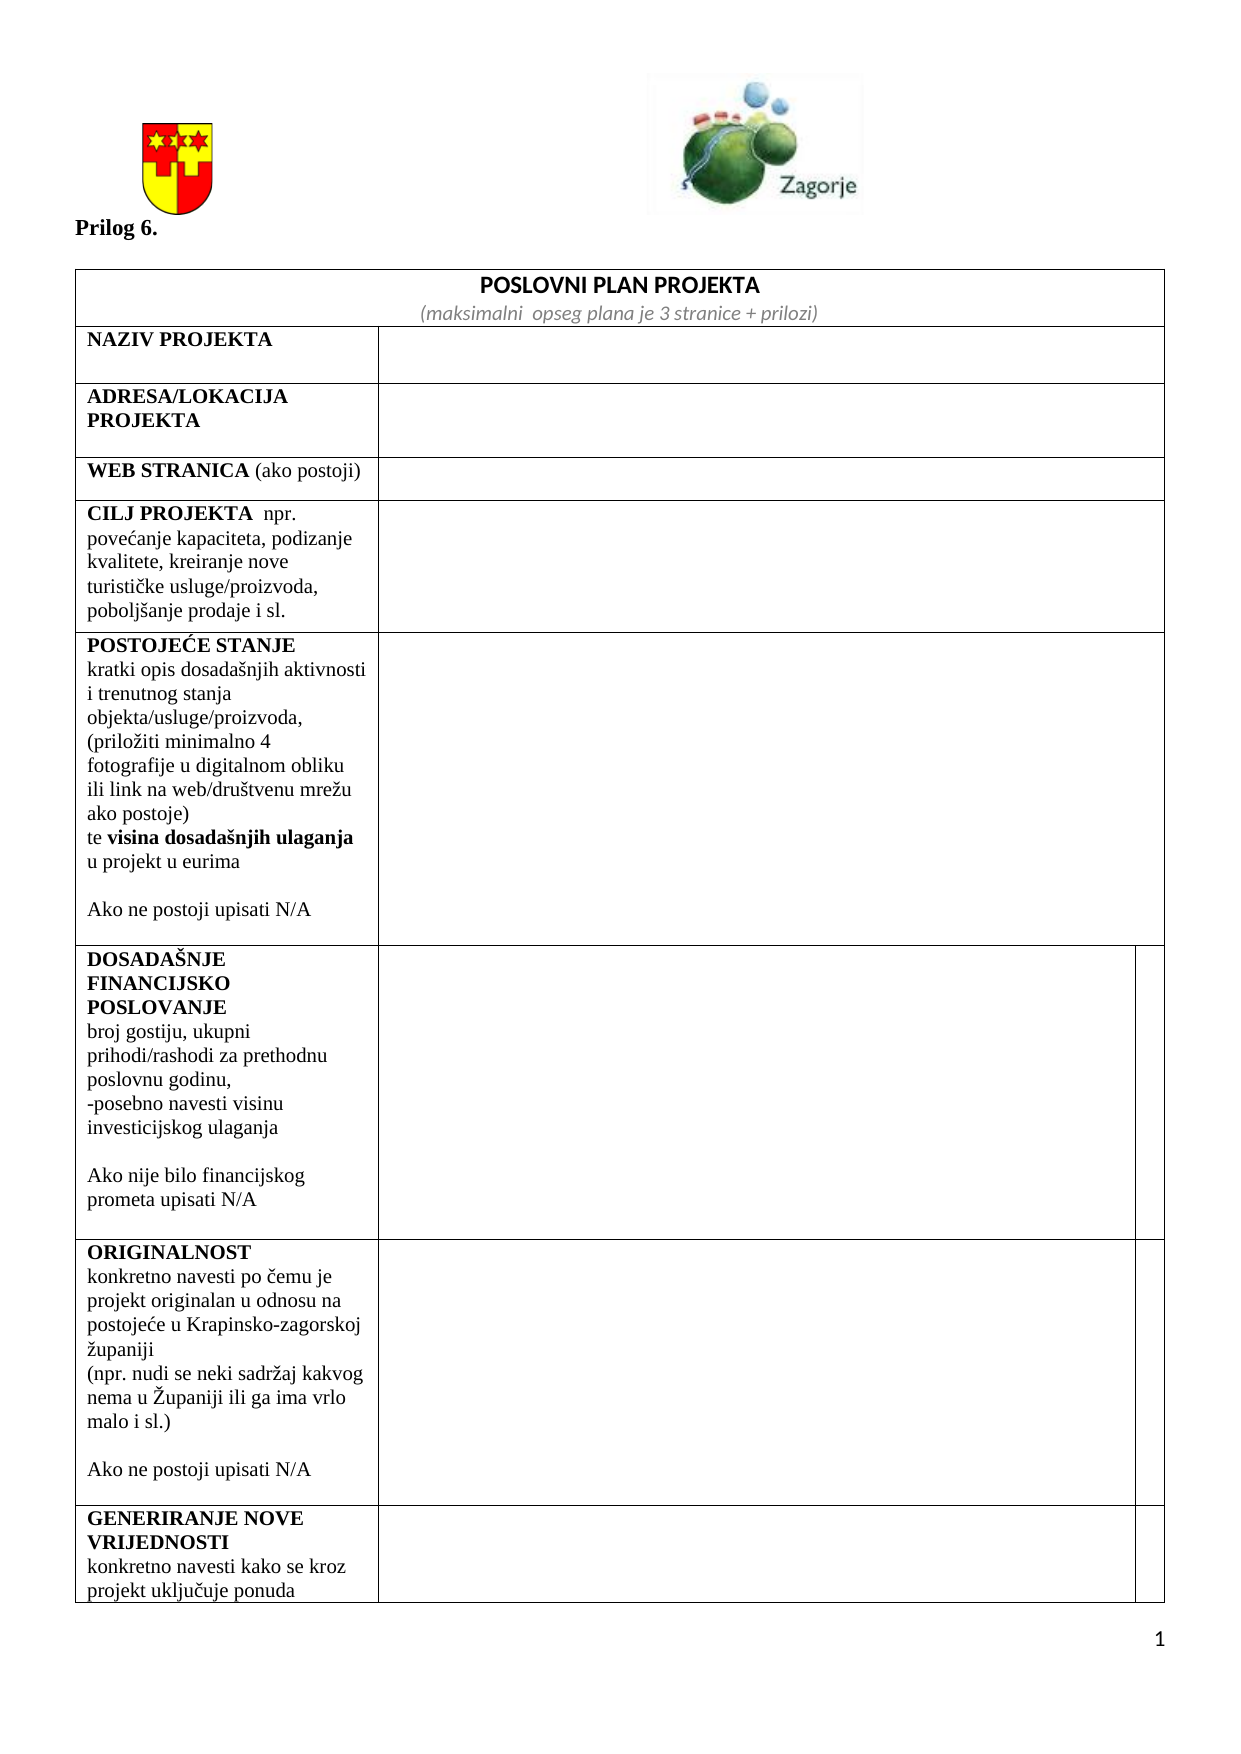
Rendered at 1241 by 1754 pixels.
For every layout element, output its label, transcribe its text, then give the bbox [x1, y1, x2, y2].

table_cell [1136, 1506, 1164, 1602]
table_cell [379, 633, 1164, 945]
table_cell DOSADAŠNJE FINANCIJSKO POSLOVANJE broj gostiju, ukupni prihodi/rashodi za prethodnu poslovnu godinu, -posebno navesti visinu investicijskog ulaganja Ako nije bilo financijskog prometa upisati N/A [76, 946, 378, 1239]
table_cell ADRESA/LOKACIJA PROJEKTA [76, 384, 378, 457]
table_cell [379, 1240, 1135, 1505]
table_cell [1136, 946, 1164, 1239]
table_cell [379, 946, 1135, 1239]
table_cell [1136, 1240, 1164, 1505]
table_cell [379, 384, 1164, 457]
table_cell [379, 1506, 1135, 1602]
table_cell NAZIV PROJEKTA [76, 327, 378, 383]
table_cell [379, 327, 1164, 383]
table_header POSLOVNI PLAN PROJEKTA (maksimalni opseg plana je 3 stranice + prilozi) [76, 270, 1164, 326]
picture [142, 123, 213, 215]
table_cell ORIGINALNOST konkretno navesti po čemu je projekt originalan u odnosu na postojeće u Krapinsko-zagorskoj županiji (npr. nudi se neki sadržaj kakvog nema u Županiji ili ga ima vrlo malo i sl.) Ako ne postoji upisati N/A [76, 1240, 378, 1505]
picture [646, 73, 864, 215]
table_cell CILJ PROJEKTA npr. povećanje kapaciteta, podizanje kvalitete, kreiranje nove turističke usluge/proizvoda, poboljšanje prodaje i sl. [76, 501, 378, 632]
table_cell [379, 501, 1164, 632]
table_cell [379, 458, 1164, 500]
table_cell POSTOJEĆE STANJE kratki opis dosadašnjih aktivnosti i trenutnog stanja objekta/usluge/proizvoda, (priložiti minimalno 4 fotografije u digitalnom obliku ili link na web/društvenu mrežu ako postoje) te visina dosadašnjih ulaganja u projekt u eurima Ako ne postoji upisati N/A [76, 633, 378, 945]
table_cell WEB STRANICA (ako postoji) [76, 458, 378, 500]
